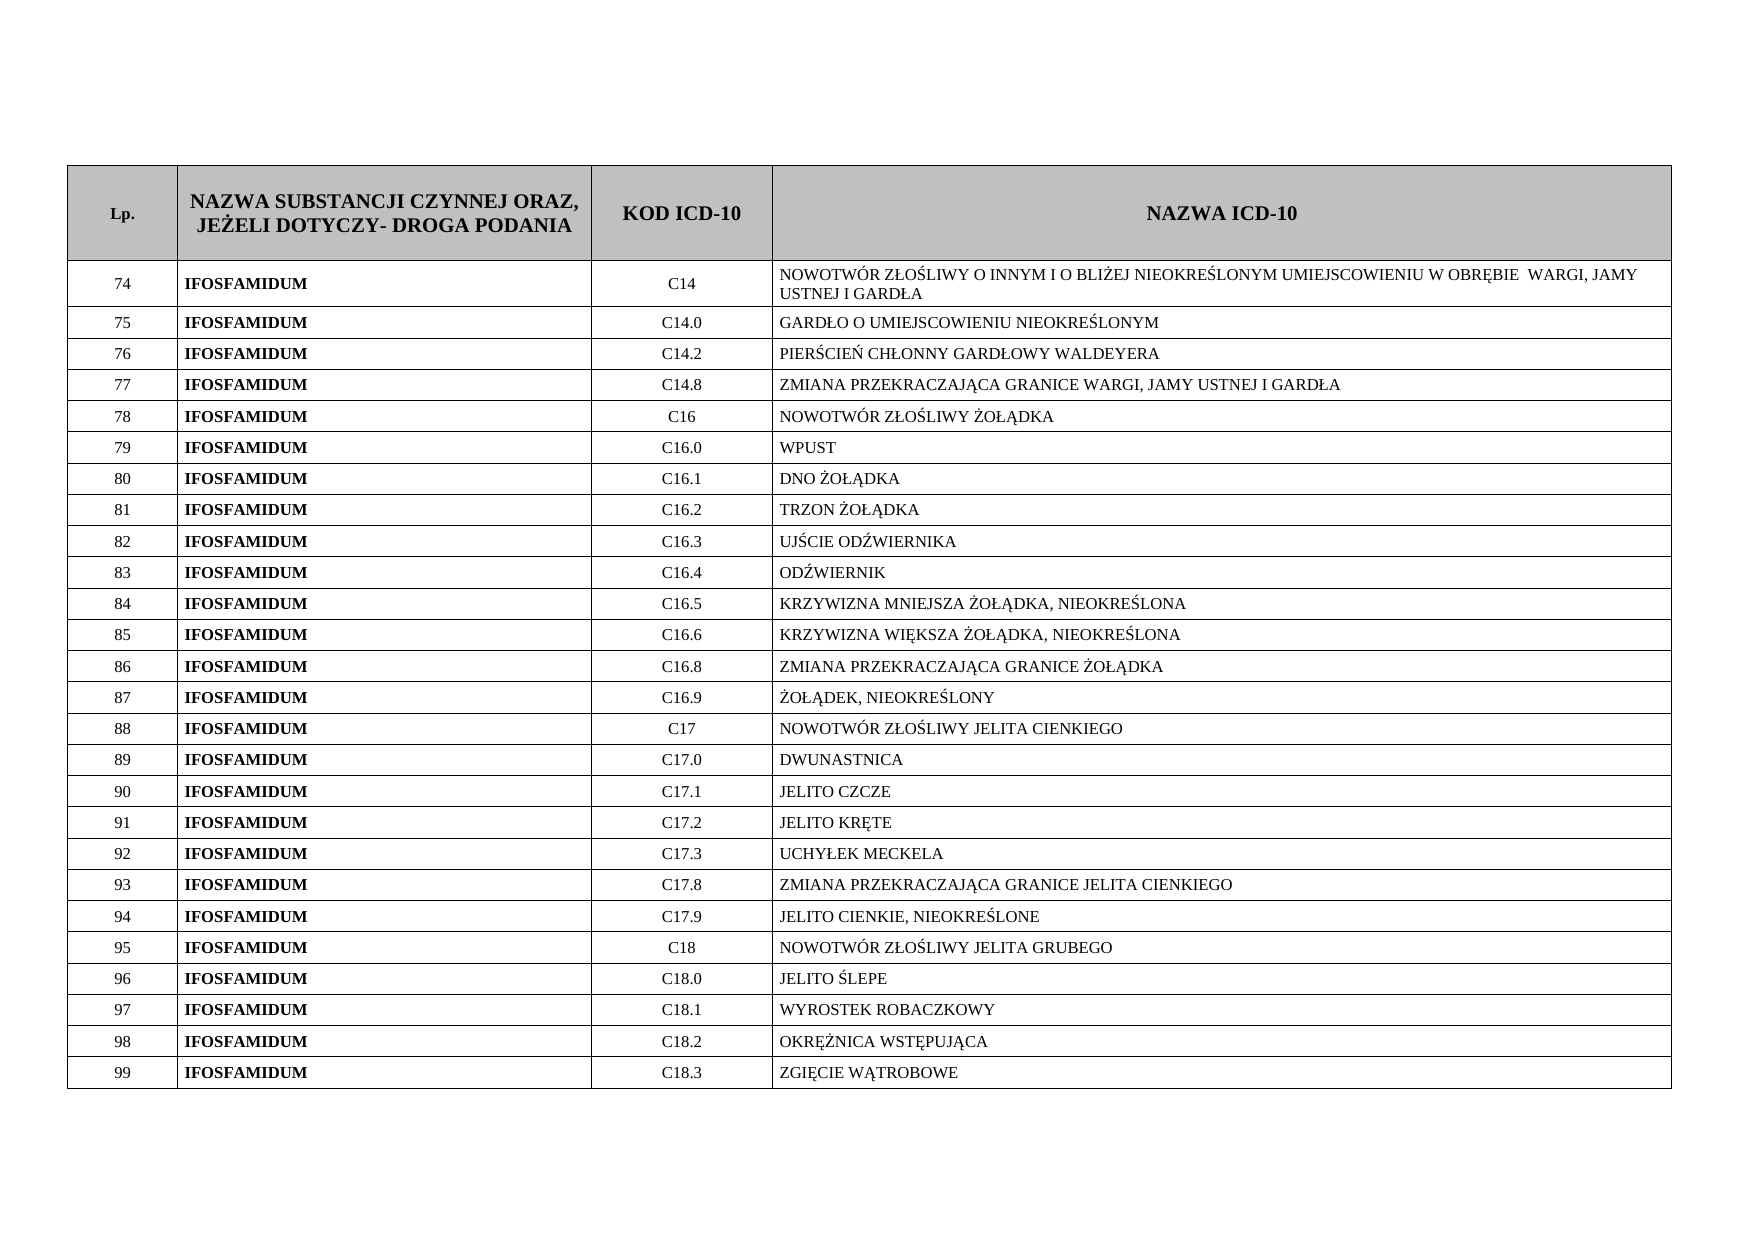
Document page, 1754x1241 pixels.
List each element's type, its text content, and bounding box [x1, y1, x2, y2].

table_cell ZMIANA PRZEKRACZAJĄCA GRANICE ŻOŁĄDKA [773, 651, 1671, 681]
table_cell ODŹWIERNIK [773, 557, 1671, 587]
table_cell 82 [68, 526, 177, 556]
table_cell 86 [68, 651, 177, 681]
table_cell IFOSFAMIDUM [178, 620, 591, 650]
table_cell IFOSFAMIDUM [178, 839, 591, 869]
table_cell C16 [592, 401, 772, 431]
table_cell C16.3 [592, 526, 772, 556]
table_cell C18.0 [592, 964, 772, 994]
table_cell 96 [68, 964, 177, 994]
table_cell C14 [592, 261, 772, 306]
table_cell 88 [68, 714, 177, 744]
table_cell UJŚCIE ODŹWIERNIKA [773, 526, 1671, 556]
table_cell IFOSFAMIDUM [178, 557, 591, 587]
table_header NAZWA SUBSTANCJI CZYNNEJ ORAZ, JEŻELI DOTYCZY- DROGA PODANIA [178, 166, 591, 260]
table_cell IFOSFAMIDUM [178, 339, 591, 369]
table_cell IFOSFAMIDUM [178, 745, 591, 775]
table_cell 94 [68, 901, 177, 931]
table_header Lp. [68, 166, 177, 260]
table_cell C16.9 [592, 682, 772, 712]
table_cell IFOSFAMIDUM [178, 651, 591, 681]
table_cell C14.0 [592, 307, 772, 337]
table_cell 91 [68, 807, 177, 837]
table_cell C16.4 [592, 557, 772, 587]
table_cell IFOSFAMIDUM [178, 901, 591, 931]
table_cell 76 [68, 339, 177, 369]
table_cell 78 [68, 401, 177, 431]
table_cell IFOSFAMIDUM [178, 495, 591, 525]
table_cell C18.2 [592, 1026, 772, 1056]
table_cell NOWOTWÓR ZŁOŚLIWY ŻOŁĄDKA [773, 401, 1671, 431]
table_cell PIERŚCIEŃ CHŁONNY GARDŁOWY WALDEYERA [773, 339, 1671, 369]
table_cell 85 [68, 620, 177, 650]
table_cell IFOSFAMIDUM [178, 589, 591, 619]
table_cell C16.6 [592, 620, 772, 650]
table_cell 98 [68, 1026, 177, 1056]
table_cell IFOSFAMIDUM [178, 1057, 591, 1087]
table_cell NOWOTWÓR ZŁOŚLIWY JELITA CIENKIEGO [773, 714, 1671, 744]
table_cell IFOSFAMIDUM [178, 682, 591, 712]
table_cell KRZYWIZNA WIĘKSZA ŻOŁĄDKA, NIEOKREŚLONA [773, 620, 1671, 650]
table_cell 74 [68, 261, 177, 306]
table_cell C14.8 [592, 370, 772, 400]
table_cell C17.0 [592, 745, 772, 775]
table_cell IFOSFAMIDUM [178, 401, 591, 431]
table_cell IFOSFAMIDUM [178, 526, 591, 556]
table_cell 99 [68, 1057, 177, 1087]
table_cell C16.0 [592, 432, 772, 462]
table_cell 75 [68, 307, 177, 337]
table_cell WPUST [773, 432, 1671, 462]
table_cell C17.2 [592, 807, 772, 837]
table_cell 87 [68, 682, 177, 712]
table_cell C16.2 [592, 495, 772, 525]
table_cell OKRĘŻNICA WSTĘPUJĄCA [773, 1026, 1671, 1056]
table_cell IFOSFAMIDUM [178, 995, 591, 1025]
table_cell IFOSFAMIDUM [178, 776, 591, 806]
table_cell C16.5 [592, 589, 772, 619]
table_cell C17 [592, 714, 772, 744]
table_cell IFOSFAMIDUM [178, 370, 591, 400]
table_cell JELITO CZCZE [773, 776, 1671, 806]
table_cell ZMIANA PRZEKRACZAJĄCA GRANICE WARGI, JAMY USTNEJ I GARDŁA [773, 370, 1671, 400]
table_cell C17.1 [592, 776, 772, 806]
table_cell 93 [68, 870, 177, 900]
table_cell 81 [68, 495, 177, 525]
table_cell KRZYWIZNA MNIEJSZA ŻOŁĄDKA, NIEOKREŚLONA [773, 589, 1671, 619]
table_cell IFOSFAMIDUM [178, 932, 591, 962]
table_cell 90 [68, 776, 177, 806]
table_cell TRZON ŻOŁĄDKA [773, 495, 1671, 525]
table_cell IFOSFAMIDUM [178, 432, 591, 462]
table_cell DNO ŻOŁĄDKA [773, 464, 1671, 494]
table_cell C17.8 [592, 870, 772, 900]
table_cell IFOSFAMIDUM [178, 1026, 591, 1056]
table_cell IFOSFAMIDUM [178, 714, 591, 744]
table_cell 77 [68, 370, 177, 400]
table_cell JELITO CIENKIE, NIEOKREŚLONE [773, 901, 1671, 931]
table_cell NOWOTWÓR ZŁOŚLIWY O INNYM I O BLIŻEJ NIEOKREŚLONYM UMIEJSCOWIENIU W OBRĘBIE WARGI, JAMY USTNEJ I GARDŁA [773, 261, 1671, 306]
table_cell JELITO ŚLEPE [773, 964, 1671, 994]
table_cell C16.8 [592, 651, 772, 681]
table_cell IFOSFAMIDUM [178, 870, 591, 900]
table_cell C14.2 [592, 339, 772, 369]
table_cell IFOSFAMIDUM [178, 807, 591, 837]
table_cell 83 [68, 557, 177, 587]
table_cell C18.3 [592, 1057, 772, 1087]
table_cell IFOSFAMIDUM [178, 964, 591, 994]
table_cell 80 [68, 464, 177, 494]
table_cell JELITO KRĘTE [773, 807, 1671, 837]
table_cell C18 [592, 932, 772, 962]
table_cell C18.1 [592, 995, 772, 1025]
table_cell WYROSTEK ROBACZKOWY [773, 995, 1671, 1025]
table_cell C17.3 [592, 839, 772, 869]
table_cell 92 [68, 839, 177, 869]
table_cell C16.1 [592, 464, 772, 494]
table_cell 84 [68, 589, 177, 619]
table_cell GARDŁO O UMIEJSCOWIENIU NIEOKREŚLONYM [773, 307, 1671, 337]
table_cell 95 [68, 932, 177, 962]
table_header KOD ICD-10 [592, 166, 772, 260]
table_cell C17.9 [592, 901, 772, 931]
table_cell UCHYŁEK MECKELA [773, 839, 1671, 869]
table_cell ZGIĘCIE WĄTROBOWE [773, 1057, 1671, 1087]
table_cell IFOSFAMIDUM [178, 464, 591, 494]
table_cell 79 [68, 432, 177, 462]
table_cell ŻOŁĄDEK, NIEOKREŚLONY [773, 682, 1671, 712]
table_cell NOWOTWÓR ZŁOŚLIWY JELITA GRUBEGO [773, 932, 1671, 962]
table_header NAZWA ICD-10 [773, 166, 1671, 260]
table_cell IFOSFAMIDUM [178, 307, 591, 337]
table_cell ZMIANA PRZEKRACZAJĄCA GRANICE JELITA CIENKIEGO [773, 870, 1671, 900]
table_cell 97 [68, 995, 177, 1025]
table_cell IFOSFAMIDUM [178, 261, 591, 306]
table_cell 89 [68, 745, 177, 775]
table_cell DWUNASTNICA [773, 745, 1671, 775]
